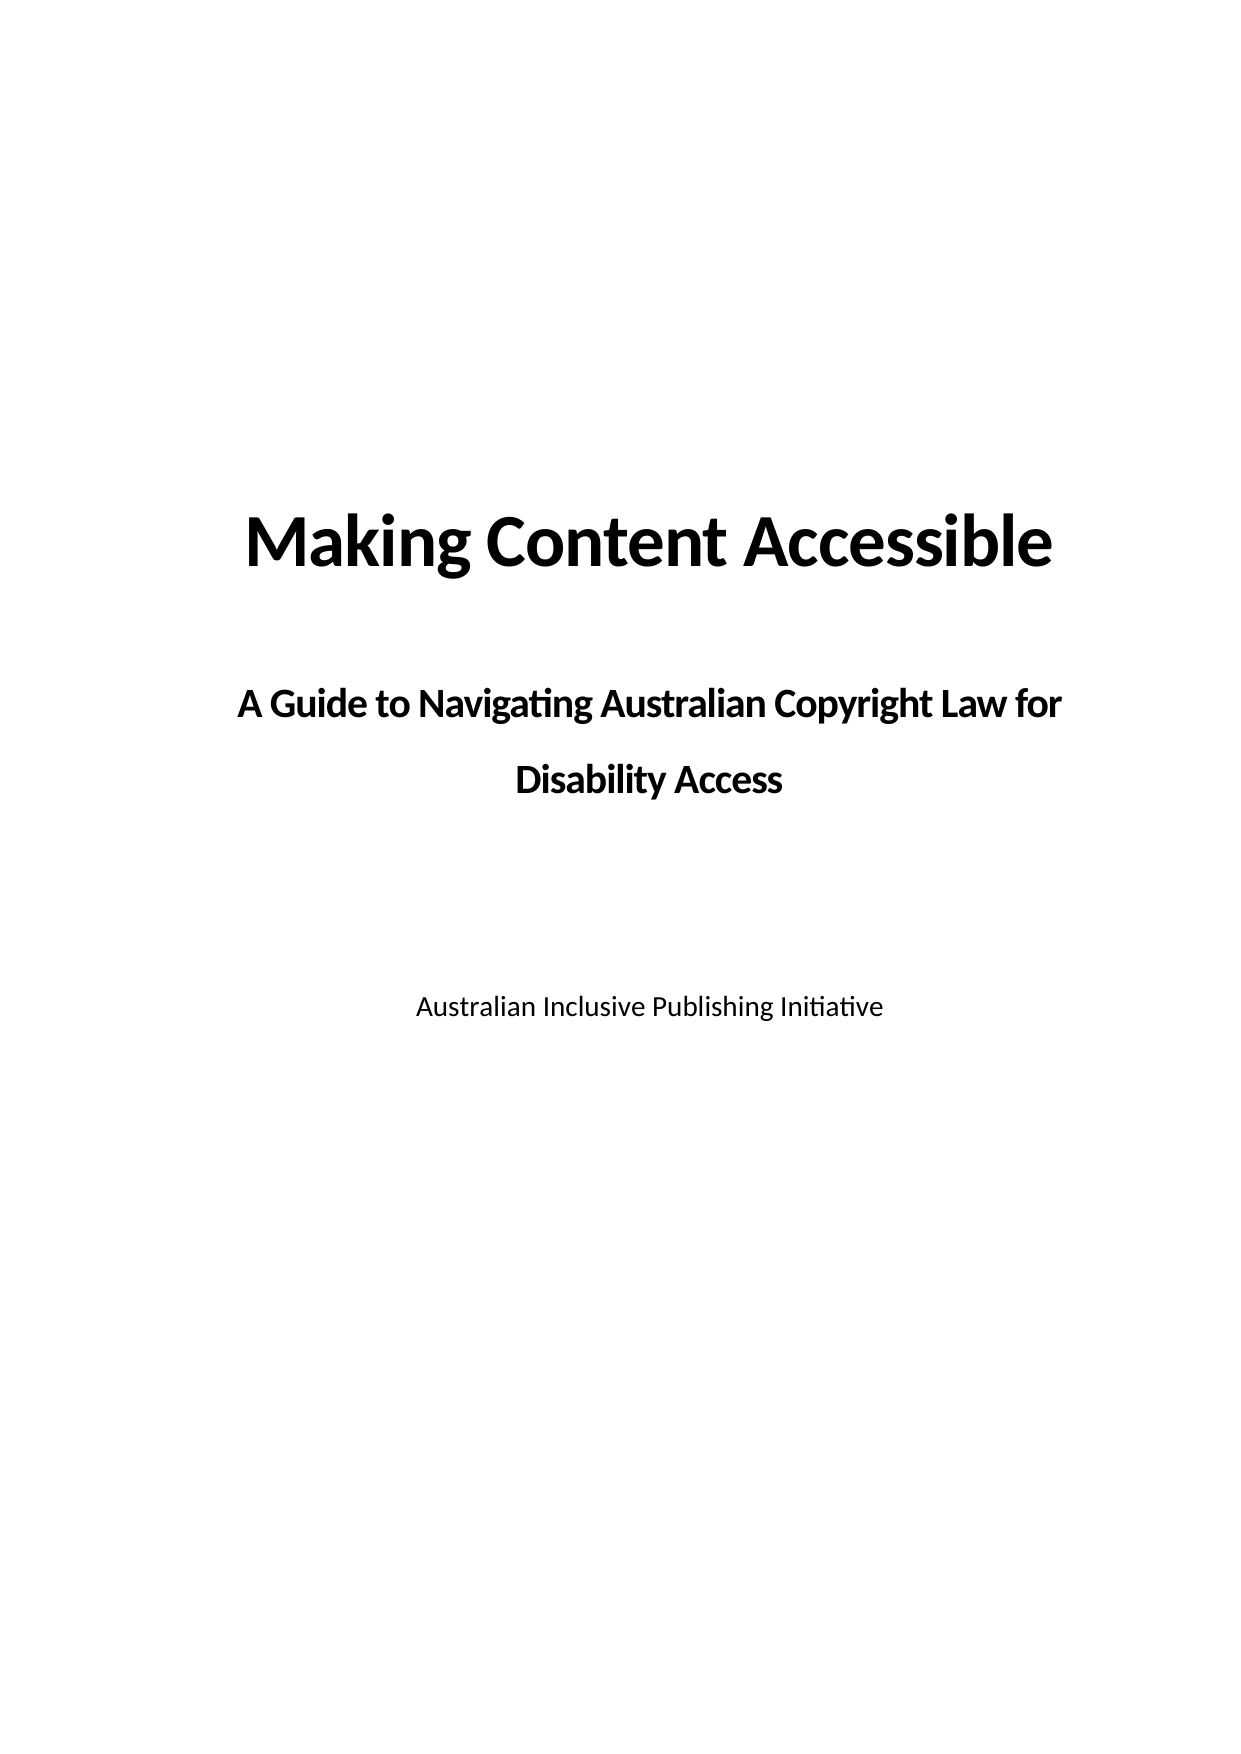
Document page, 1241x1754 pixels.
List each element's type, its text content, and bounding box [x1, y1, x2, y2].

title Making Content Accessible [162, 494, 1137, 585]
title A Guide to Navigating Australian Copyright Law for Disability Access [162, 677, 1137, 804]
text Australian Inclusive Publishing Initiative [162, 988, 1137, 1024]
